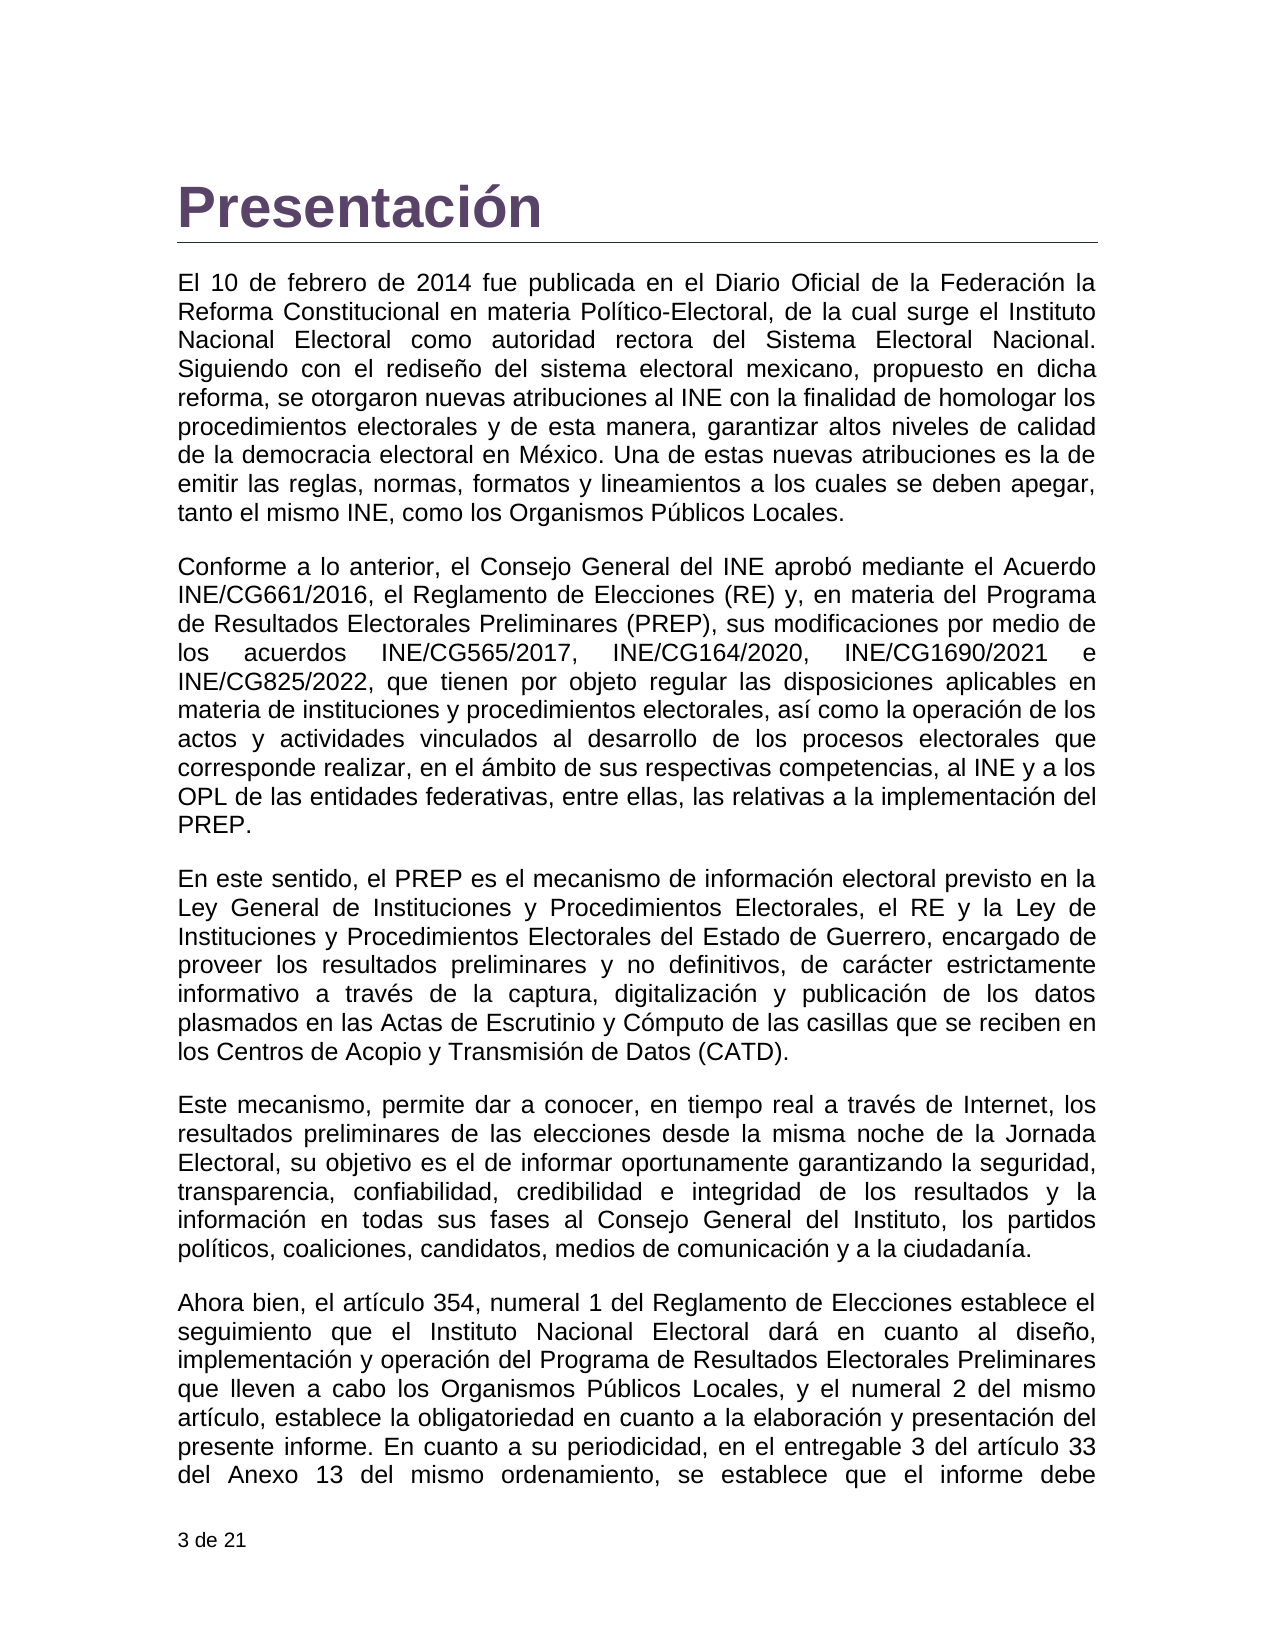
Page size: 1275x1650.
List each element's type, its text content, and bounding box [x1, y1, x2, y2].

text En este sentido, el PREP es el mecanismo de información electoral previsto en la Ley General de Instituciones y Procedimientos Electorales, el RE y la Ley de Instituciones y Procedimientos Electorales del Estado de Guerrero, encargado de proveer los resultados preliminares y no definitivos, de carácter estrictamente informativo a través de la captura, digitalización y publicación de los datos plasmados en las Actas de Escrutinio y Cómputo de las casillas que se reciben en los Centros de Acopio y Transmisión de Datos (CATD). [177, 864, 1098, 1065]
text Conforme a lo anterior, el Consejo General del INE aprobó mediante el Acuerdo INE/CG661/2016, el Reglamento de Elecciones (RE) y, en materia del Programa de Resultados Electorales Preliminares (PREP), sus modificaciones por medio de los acuerdos INE/CG565/2017, INE/CG164/2020, INE/CG1690/2021 e INE/CG825/2022, que tienen por objeto regular las disposiciones aplicables en materia de instituciones y procedimientos electorales, así como la operación de los actos y actividades vinculados al desarrollo de los procesos electorales que corresponde realizar, en el ámbito de sus respectivas competencias, al INE y a los OPL de las entidades federativas, entre ellas, las relativas a la implementación del PREP. [177, 552, 1098, 839]
text Este mecanismo, permite dar a conocer, en tiempo real a través de Internet, los resultados preliminares de las elecciones desde la misma noche de la Jornada Electoral, su objetivo es el de informar oportunamente garantizando la seguridad, transparencia, confiabilidad, credibilidad e integridad de los resultados y la información en todas sus fases al Consejo General del Instituto, los partidos políticos, coaliciones, candidatos, medios de comunicación y a la ciudadanía. [177, 1090, 1098, 1263]
text El 10 de febrero de 2014 fue publicada en el Diario Oficial de la Federación la Reforma Constitucional en materia Político-Electoral, de la cual surge el Instituto Nacional Electoral como autoridad rectora del Sistema Electoral Nacional. Siguiendo con el rediseño del sistema electoral mexicano, propuesto en dicha reforma, se otorgaron nuevas atribuciones al INE con la finalidad de homologar los procedimientos electorales y de esta manera, garantizar altos niveles de calidad de la democracia electoral en México. Una de estas nuevas atribuciones es la de emitir las reglas, normas, formatos y lineamientos a los cuales se deben apegar, tanto el mismo INE, como los Organismos Públicos Locales. [177, 268, 1098, 527]
subtitle Presentación [177, 173, 1098, 242]
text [177, 1288, 1098, 1489]
